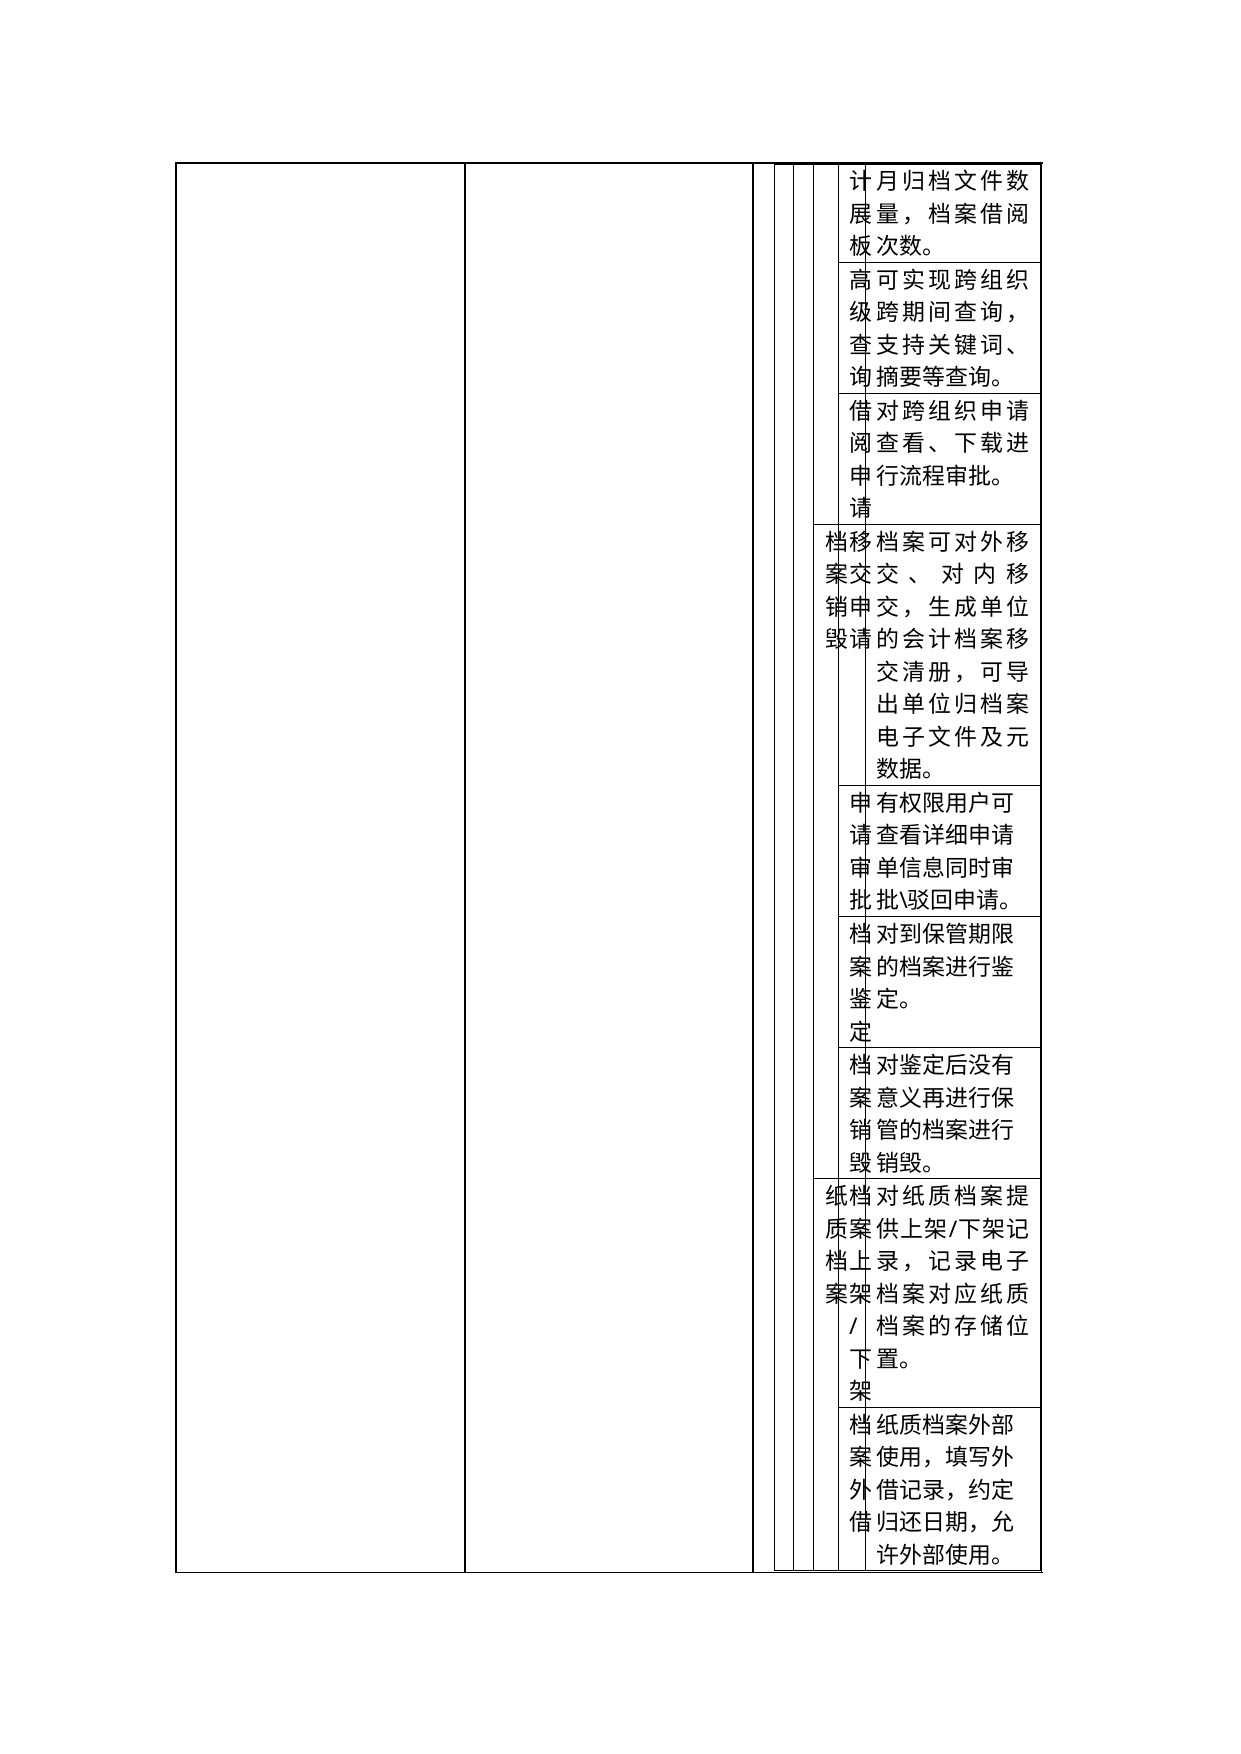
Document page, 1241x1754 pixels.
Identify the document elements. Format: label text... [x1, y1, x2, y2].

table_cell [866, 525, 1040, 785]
table_cell ▲ [177, 164, 464, 1571]
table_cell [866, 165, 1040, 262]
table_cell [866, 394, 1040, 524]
table_cell 1 [466, 164, 752, 1571]
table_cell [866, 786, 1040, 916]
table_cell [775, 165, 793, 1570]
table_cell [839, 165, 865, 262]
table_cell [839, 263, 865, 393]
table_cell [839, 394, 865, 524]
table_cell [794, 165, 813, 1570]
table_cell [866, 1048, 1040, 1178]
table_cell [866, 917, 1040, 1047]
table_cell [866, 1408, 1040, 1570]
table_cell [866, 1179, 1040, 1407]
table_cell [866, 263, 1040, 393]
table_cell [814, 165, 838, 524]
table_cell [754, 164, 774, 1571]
